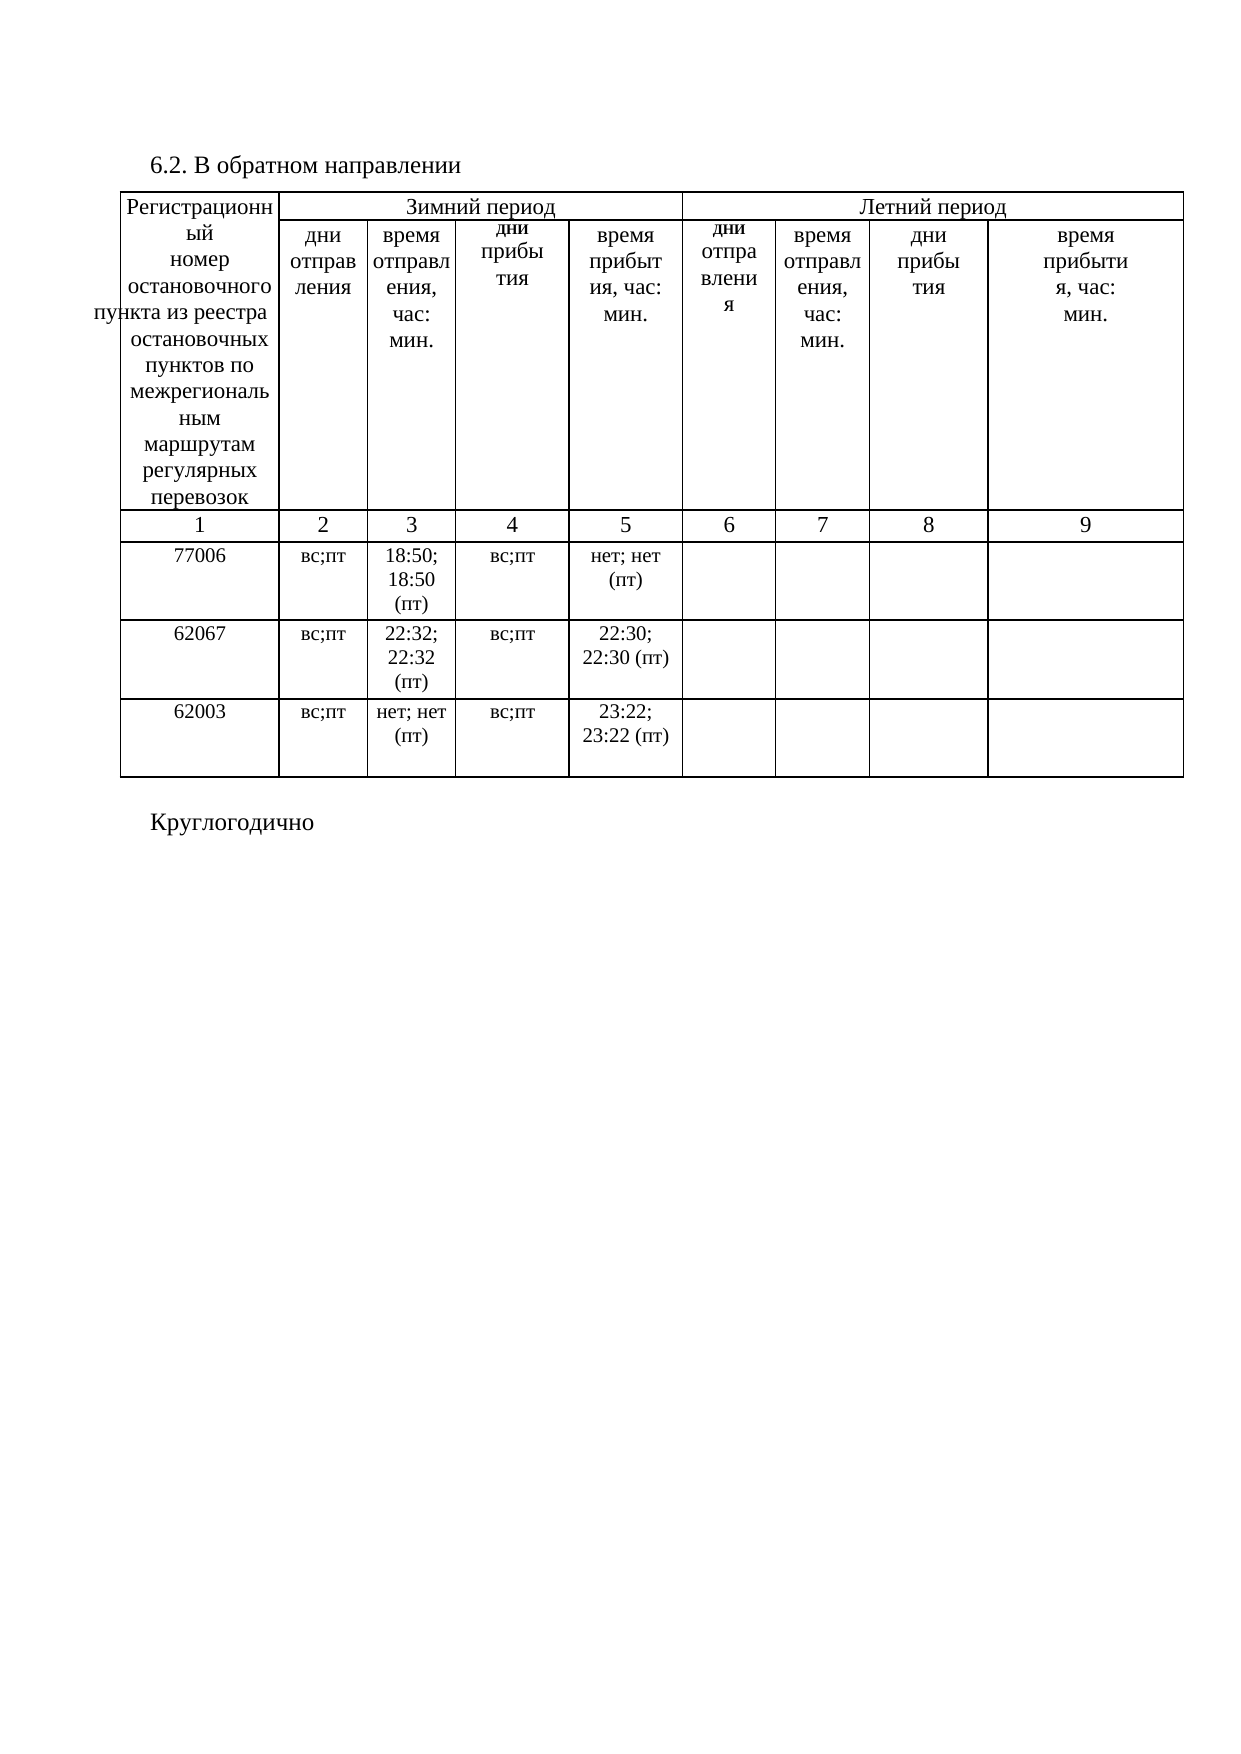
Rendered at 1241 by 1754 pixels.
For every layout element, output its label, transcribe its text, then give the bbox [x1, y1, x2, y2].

table_cell 62067 [121, 621, 278, 698]
table_header Регистрационный номер остановочного пункта из реестра остановочных пунктов по межрегиональным маршрутам регулярных перевозок [121, 193, 278, 509]
table_cell [989, 700, 1183, 776]
table_cell вс;пт [456, 700, 568, 776]
table_cell [989, 621, 1183, 698]
table_cell время отправл ения, час: мин. [368, 221, 455, 509]
table_cell 6 [683, 511, 775, 541]
table_cell 2 [280, 511, 367, 541]
table_cell дни прибы тия [870, 221, 987, 509]
table_cell [683, 543, 775, 619]
table_cell 23:22; 23:22 (пт) [570, 700, 682, 776]
table_cell 62003 [121, 700, 278, 776]
table_cell [870, 700, 987, 776]
table_cell нет; нет (пт) [570, 543, 682, 619]
table_cell [776, 543, 869, 619]
table_cell время прибыти я, час: мин. [989, 221, 1183, 509]
table_cell [776, 700, 869, 776]
table_cell 77006 [121, 543, 278, 619]
text 6.2. В обратном направлении [150, 150, 1090, 179]
table_header Зимний период [280, 193, 682, 219]
table_cell 5 [570, 511, 682, 541]
table_cell 22:30; 22:30 (пт) [570, 621, 682, 698]
table_cell вс;пт [280, 543, 367, 619]
table_cell время отправл ения, час: мин. [776, 221, 869, 509]
table_cell 8 [870, 511, 987, 541]
text Круглогодично [150, 807, 1090, 835]
table_cell нет; нет (пт) [368, 700, 455, 776]
table_cell 7 [776, 511, 869, 541]
table_cell [870, 543, 987, 619]
table_cell вс;пт [280, 621, 367, 698]
table_header Летний период [683, 193, 1183, 219]
table_cell ДНИ прибы тия [456, 221, 568, 509]
table_cell [870, 621, 987, 698]
table_cell ДНИ отпра влени я [683, 221, 775, 509]
table_cell 22:32; 22:32 (пт) [368, 621, 455, 698]
table_cell вс;пт [456, 543, 568, 619]
table_cell [776, 621, 869, 698]
table_cell [989, 543, 1183, 619]
table_cell 18:50; 18:50 (пт) [368, 543, 455, 619]
table_cell [683, 621, 775, 698]
table_cell 1 [121, 511, 278, 541]
table_cell дни отправ ления [280, 221, 367, 509]
table_cell [683, 700, 775, 776]
table_cell время прибыт ия, час: мин. [570, 221, 682, 509]
table_cell 4 [456, 511, 568, 541]
table_cell вс;пт [280, 700, 367, 776]
table_cell 3 [368, 511, 455, 541]
table_cell вс;пт [456, 621, 568, 698]
table_cell 9 [989, 511, 1183, 541]
